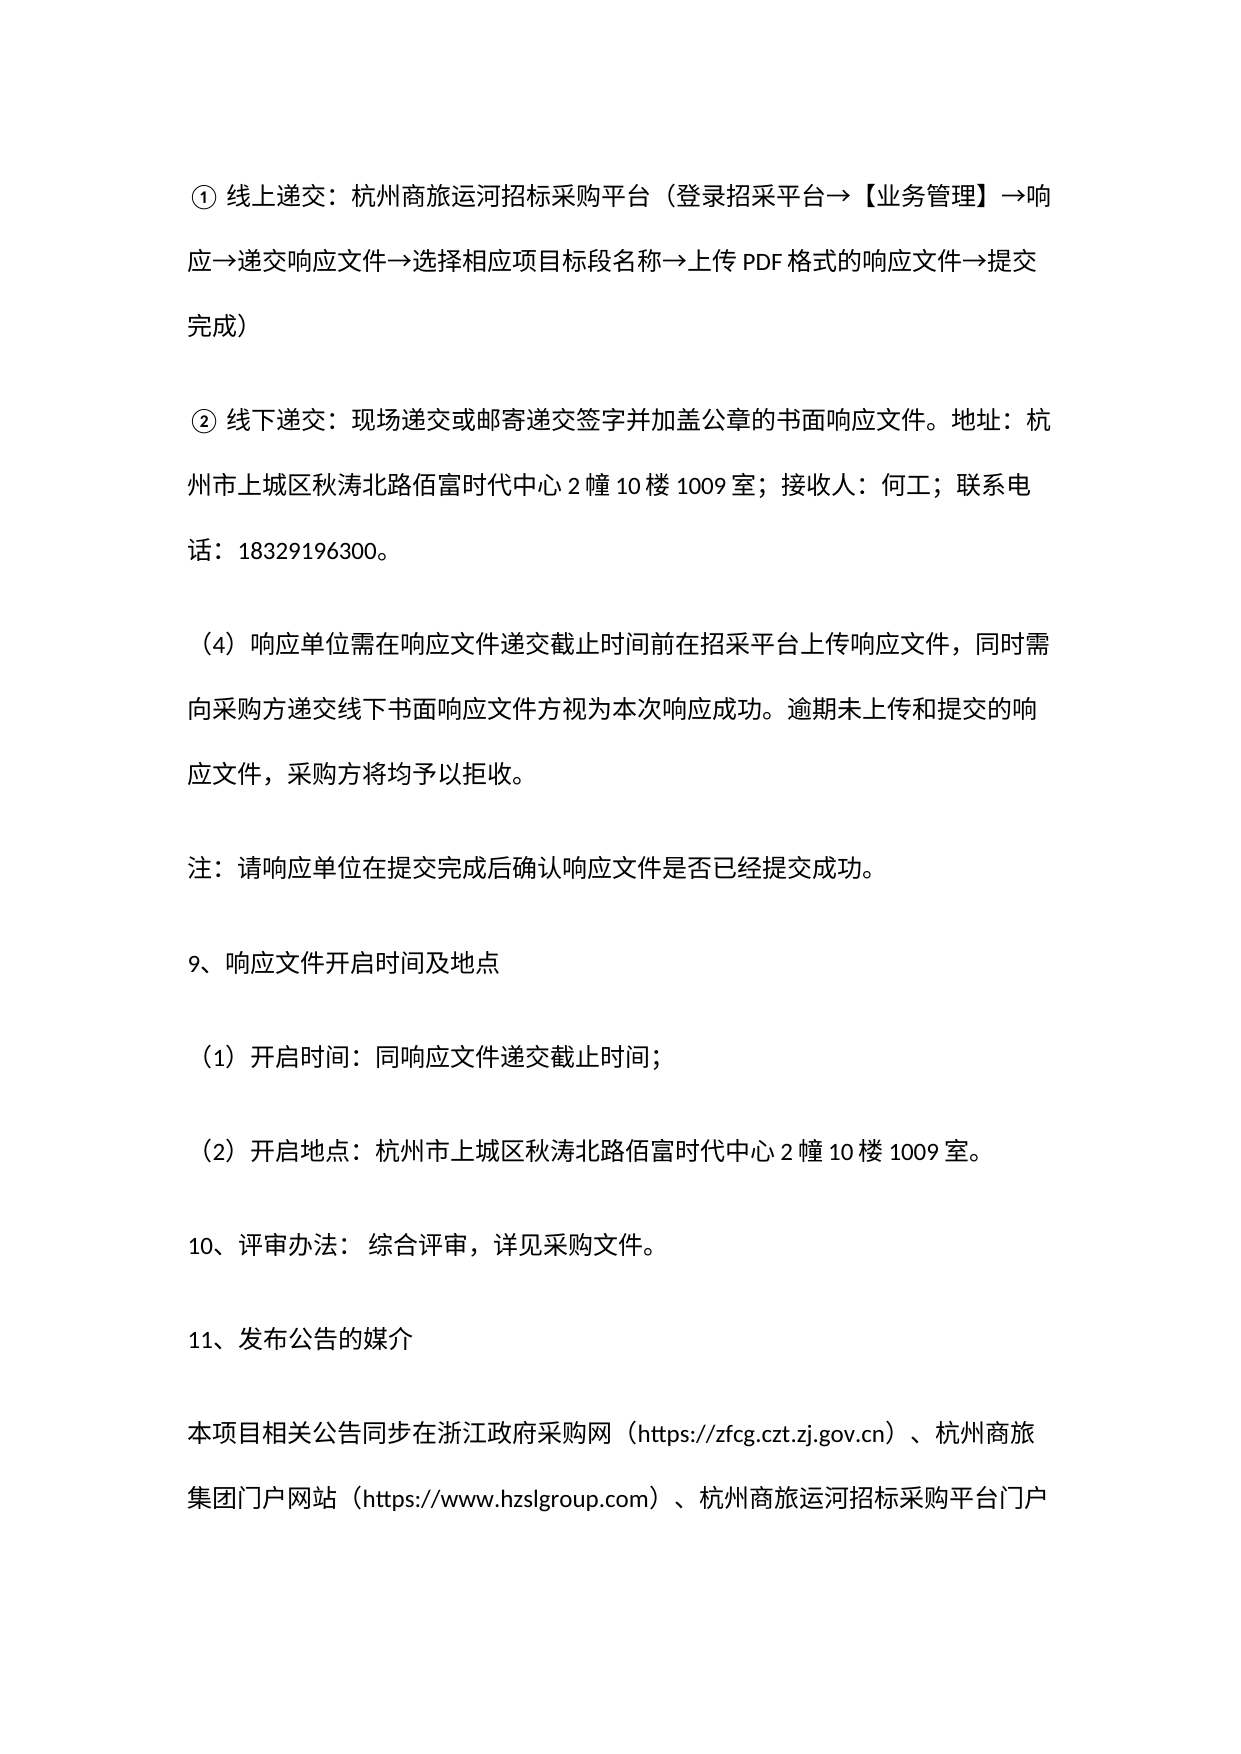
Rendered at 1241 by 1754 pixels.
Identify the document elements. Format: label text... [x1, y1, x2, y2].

text ①线上递交：杭州商旅运河招标采购平台（登录招采平台→【业务管理】→响应→递交响应文件→选择相应项目标段名称→上传PDF格式的响应文件→提交完成） [187, 162, 1053, 357]
text ②线下递交：现场递交或邮寄递交签字并加盖公章的书面响应文件。地址：杭州市上城区秋涛北路佰富时代中心2幢10楼1009室；接收人：何工；联系电话：18329196300。 [187, 386, 1053, 581]
text 10、评审办法： 综合评审，详见采购文件。 [187, 1211, 1053, 1276]
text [187, 1399, 1053, 1529]
text （2）开启地点：杭州市上城区秋涛北路佰富时代中心2幢10楼1009室。 [187, 1117, 1053, 1182]
text 9、响应文件开启时间及地点 [187, 929, 1053, 994]
text 注：请响应单位在提交完成后确认响应文件是否已经提交成功。 [187, 834, 1053, 899]
text 11、发布公告的媒介 [187, 1305, 1053, 1370]
text （4）响应单位需在响应文件递交截止时间前在招采平台上传响应文件，同时需向采购方递交线下书面响应文件方视为本次响应成功。逾期未上传和提交的响应文件，采购方将均予以拒收。 [187, 610, 1053, 805]
text （1）开启时间：同响应文件递交截止时间； [187, 1023, 1053, 1088]
